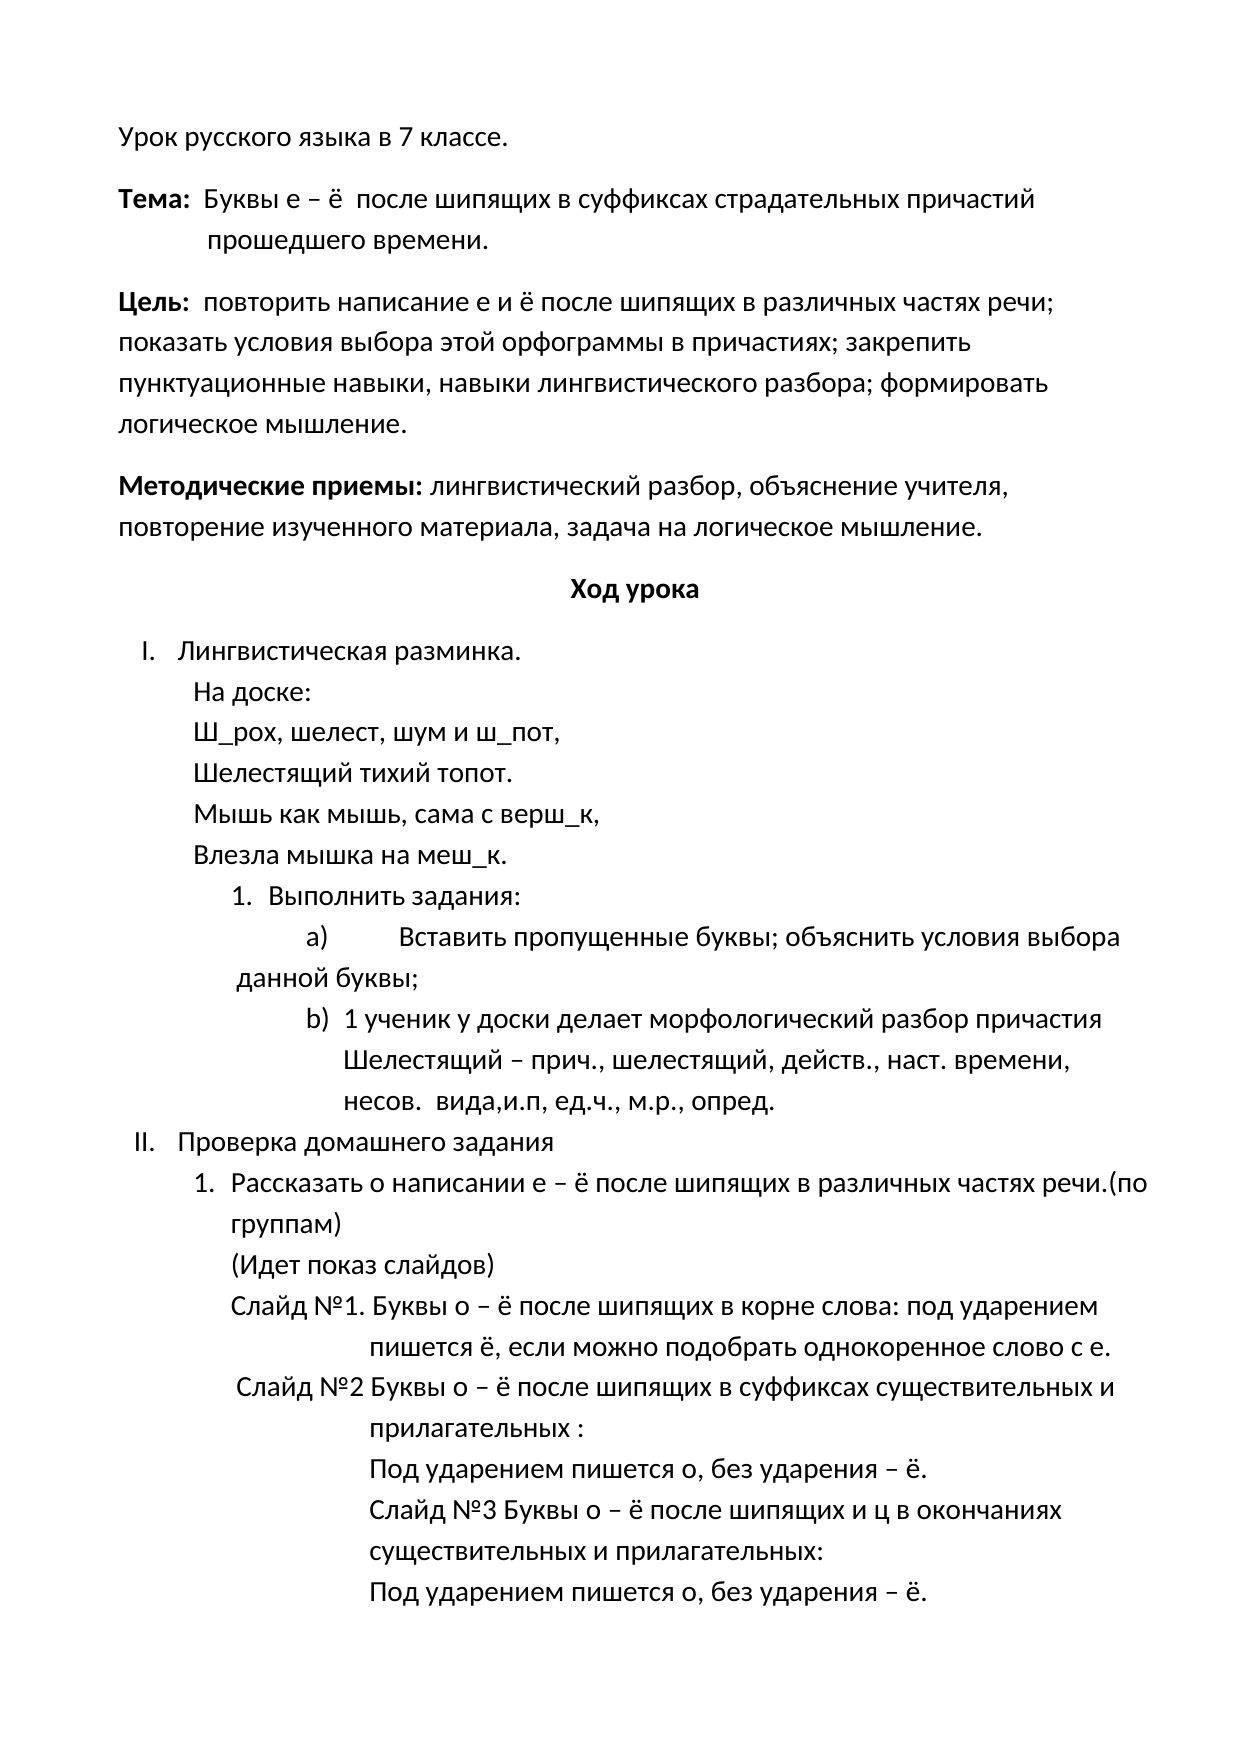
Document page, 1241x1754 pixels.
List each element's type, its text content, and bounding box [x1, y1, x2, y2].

list Слайд №1. Буквы о – ё после шипящих в корне слова: под ударением пишется ё, если можно подобрать однокоренное слово с е. [231, 1287, 1152, 1363]
list Проверка домашнего задания [156, 1123, 1152, 1158]
list Шелестящий тихий топот. [193, 754, 1152, 790]
list На доске: [193, 673, 1152, 708]
list Рассказать о написании е – ё после шипящих в различных частях речи.(по группам) [193, 1164, 1152, 1240]
list Мышь как мышь, сама с верш_к, [193, 795, 1152, 831]
text Ход урока [118, 570, 1152, 606]
list Лингвистическая разминка. [156, 632, 1152, 667]
list Под ударением пишется о, без ударения – ё. [369, 1573, 1152, 1609]
list Влезла мышка на меш_к. [193, 836, 1152, 872]
list Слайд №2 Буквы о – ё после шипящих в суффиксах существительных и прилагательных : [236, 1368, 1152, 1445]
list Выполнить задания: [231, 877, 1152, 913]
text Цель: повторить написание е и ё после шипящих в различных частях речи; показать условия выбора этой орфограммы в причастиях; закрепить пунктуационные навыки, навыки лингвистического разбора; формировать логическое мышление. [118, 283, 1152, 441]
list Вставить пропущенные буквы; объяснить условия выбора данной буквы; [236, 918, 1152, 995]
list 1 ученик у доски делает морфологический разбор причастия [306, 1000, 1152, 1036]
text Методические приемы: лингвистический разбор, объяснение учителя, повторение изученного материала, задача на логическое мышление. [118, 467, 1152, 544]
list Шелестящий – прич., шелестящий, действ., наст. времени, несов. вида,и.п, ед.ч., м.р., опред. [343, 1041, 1152, 1118]
list Под ударением пишется о, без ударения – ё. [369, 1450, 1152, 1486]
text Урок русского языка в 7 классе. [118, 118, 1152, 154]
text Тема: Буквы е – ё после шипящих в суффиксах страдательных причастий прошедшего времени. [118, 180, 1152, 256]
list Слайд №3 Буквы о – ё после шипящих и ц в окончаниях существительных и прилагательных: [369, 1491, 1152, 1568]
list Ш_рох, шелест, шум и ш_пот, [193, 713, 1152, 749]
list (Идет показ слайдов) [231, 1246, 1152, 1281]
